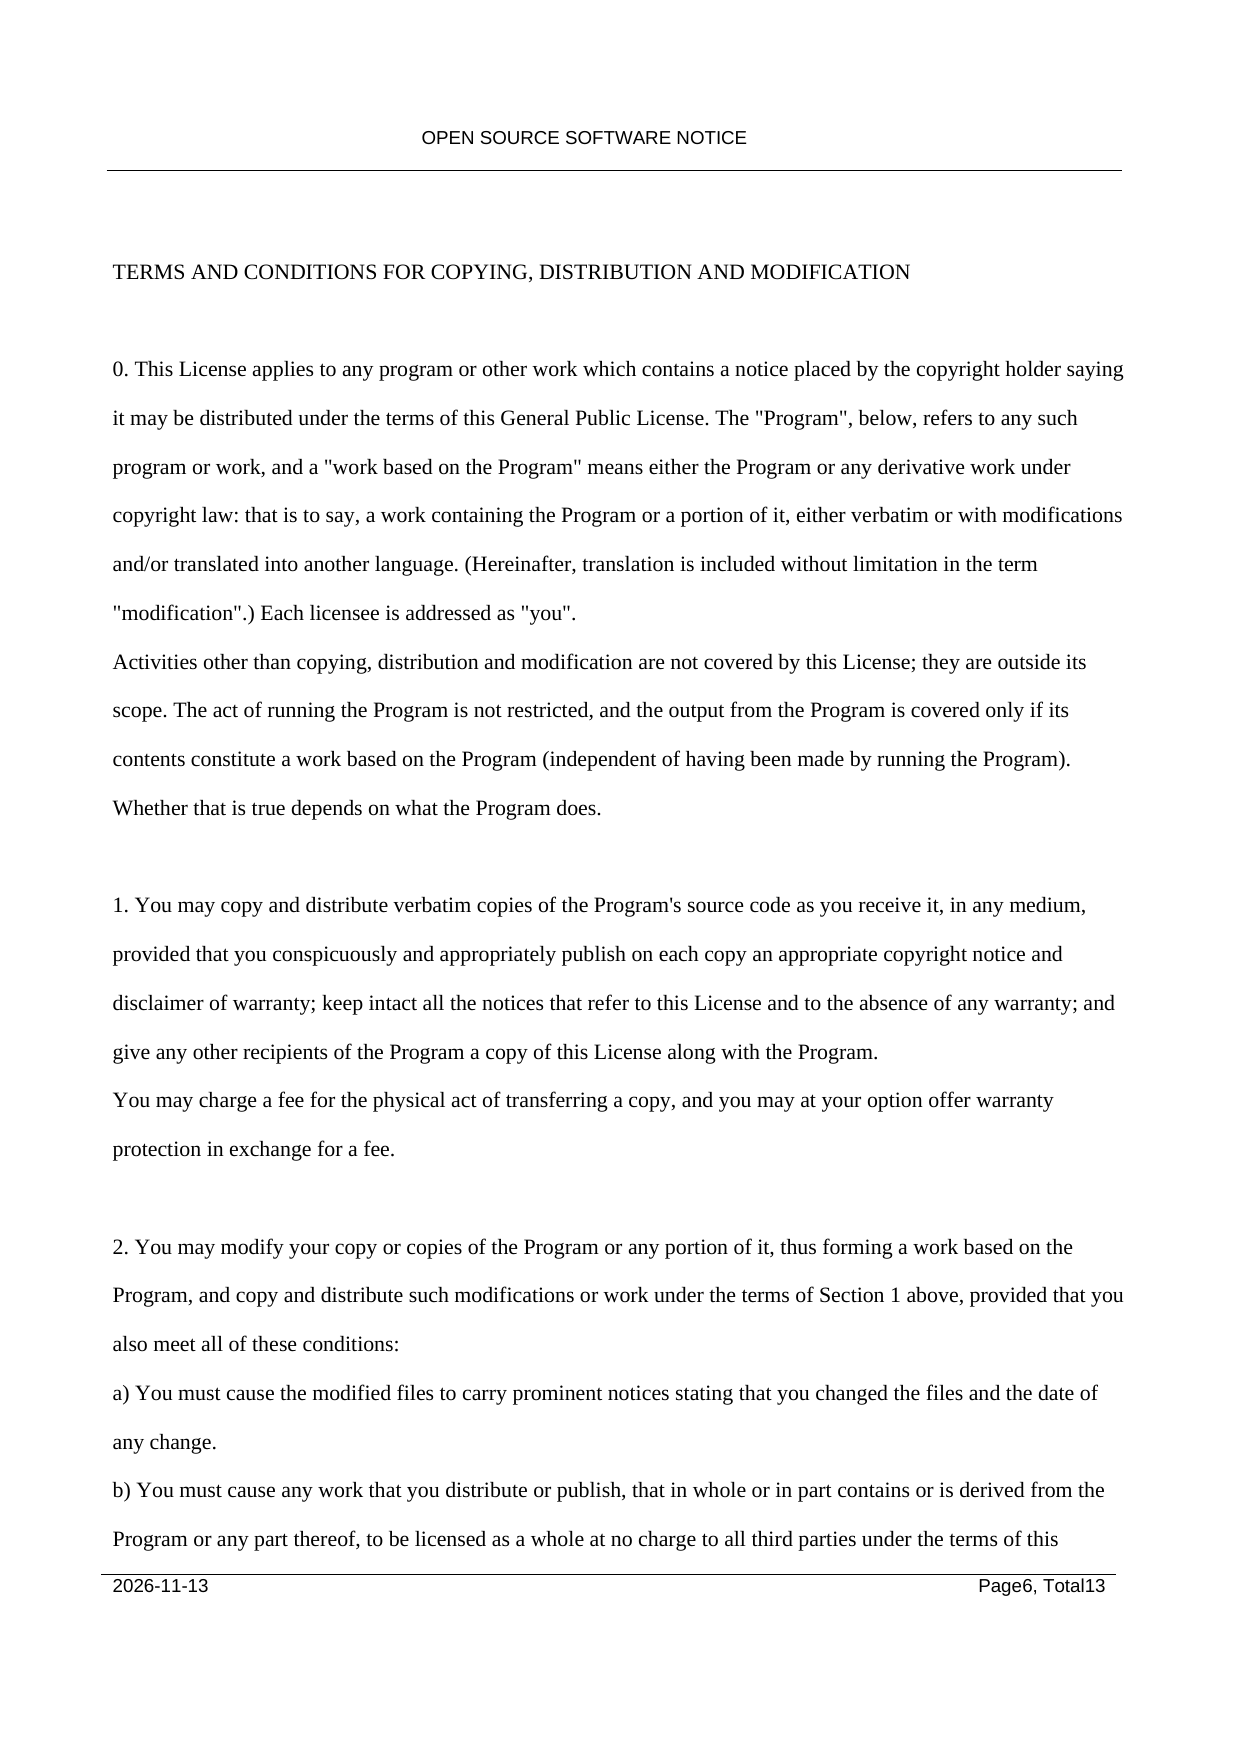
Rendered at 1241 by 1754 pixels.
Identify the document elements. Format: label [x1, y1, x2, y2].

text [112, 206, 1128, 1555]
